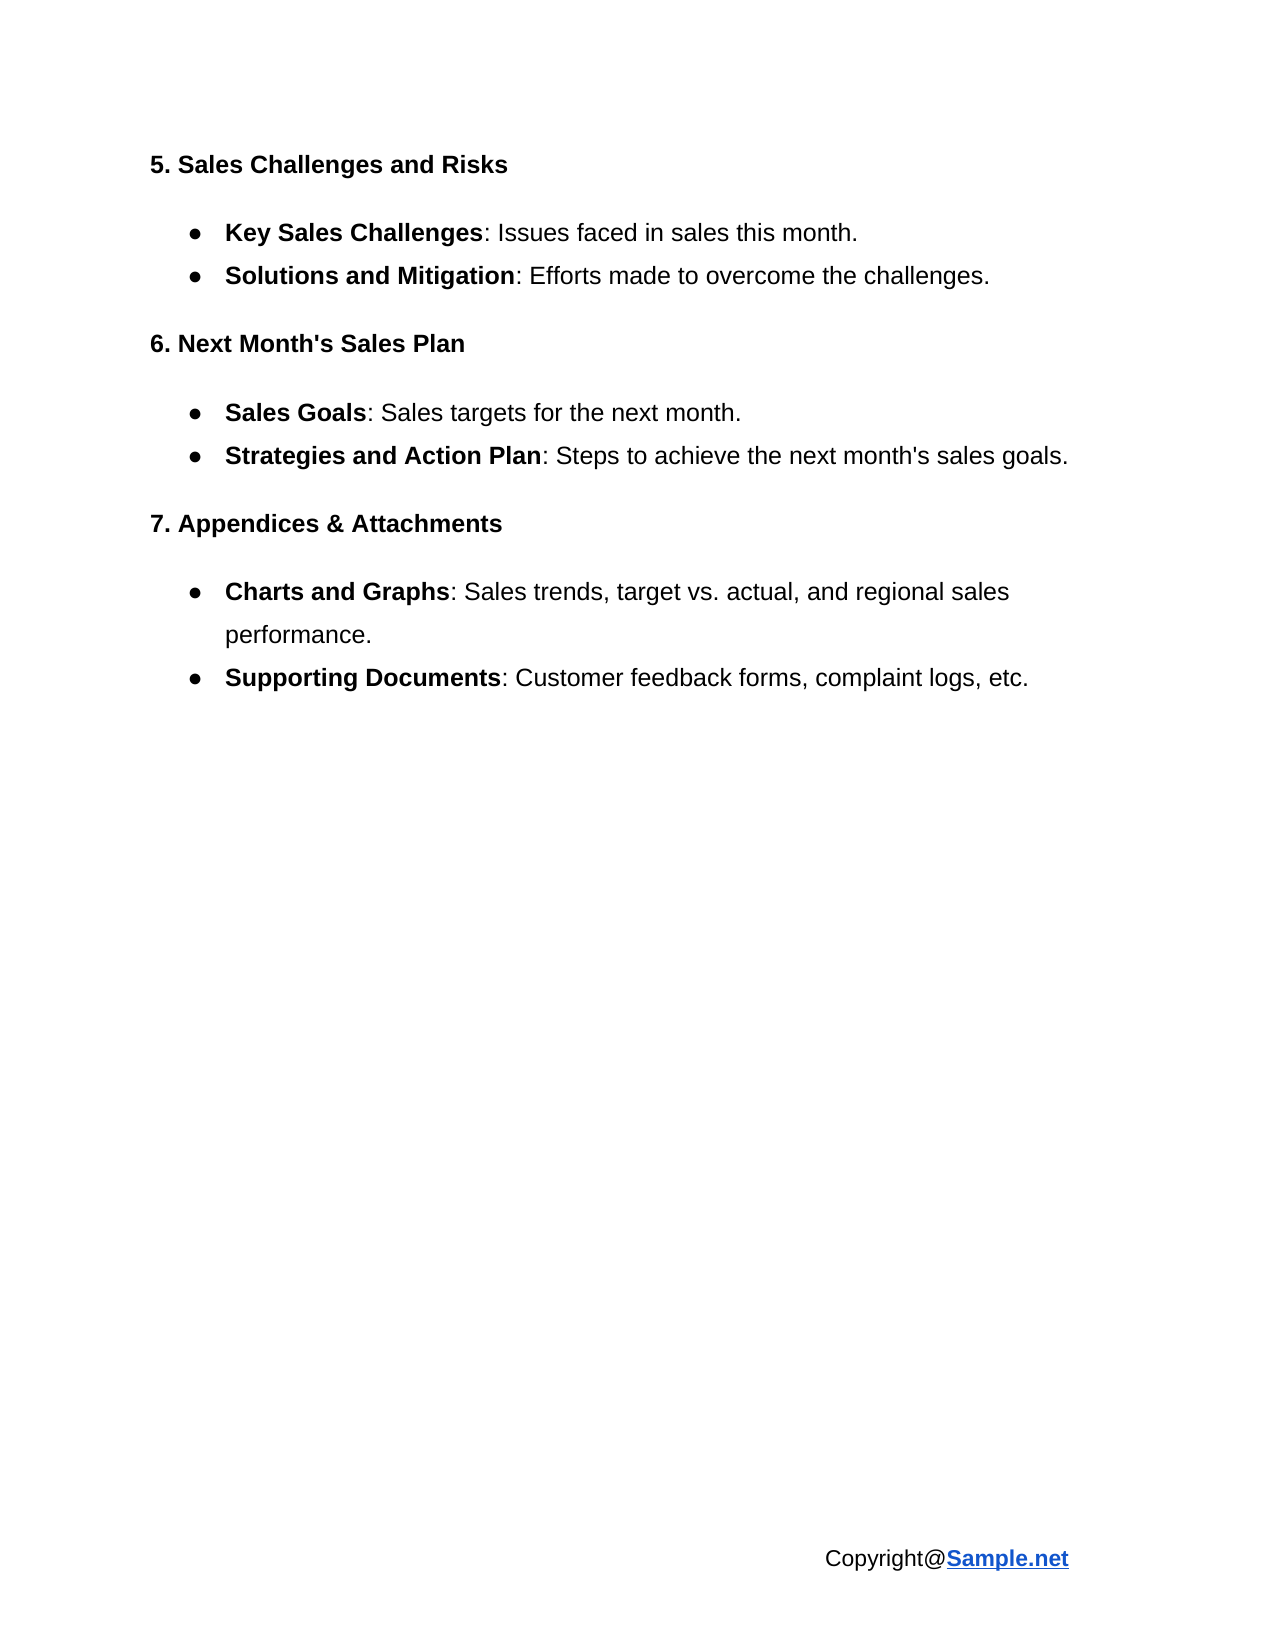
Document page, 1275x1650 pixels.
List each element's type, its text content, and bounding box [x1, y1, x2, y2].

list Key Sales Challenges: Issues faced in sales this month. [187, 218, 1125, 247]
subtitle 6. Next Month's Sales Plan [150, 329, 1125, 358]
list Solutions and Mitigation: Efforts made to overcome the challenges. [187, 261, 1125, 290]
subtitle 5. Sales Challenges and Risks [150, 150, 1125, 179]
subtitle 7. Appendices & Attachments [150, 509, 1125, 537]
list Charts and Graphs: Sales trends, target vs. actual, and regional sales performance. [187, 577, 1125, 649]
list Strategies and Action Plan: Steps to achieve the next month's sales goals. [187, 441, 1125, 469]
list Sales Goals: Sales targets for the next month. [187, 397, 1125, 426]
list Supporting Documents: Customer feedback forms, complaint logs, etc. [187, 663, 1125, 692]
